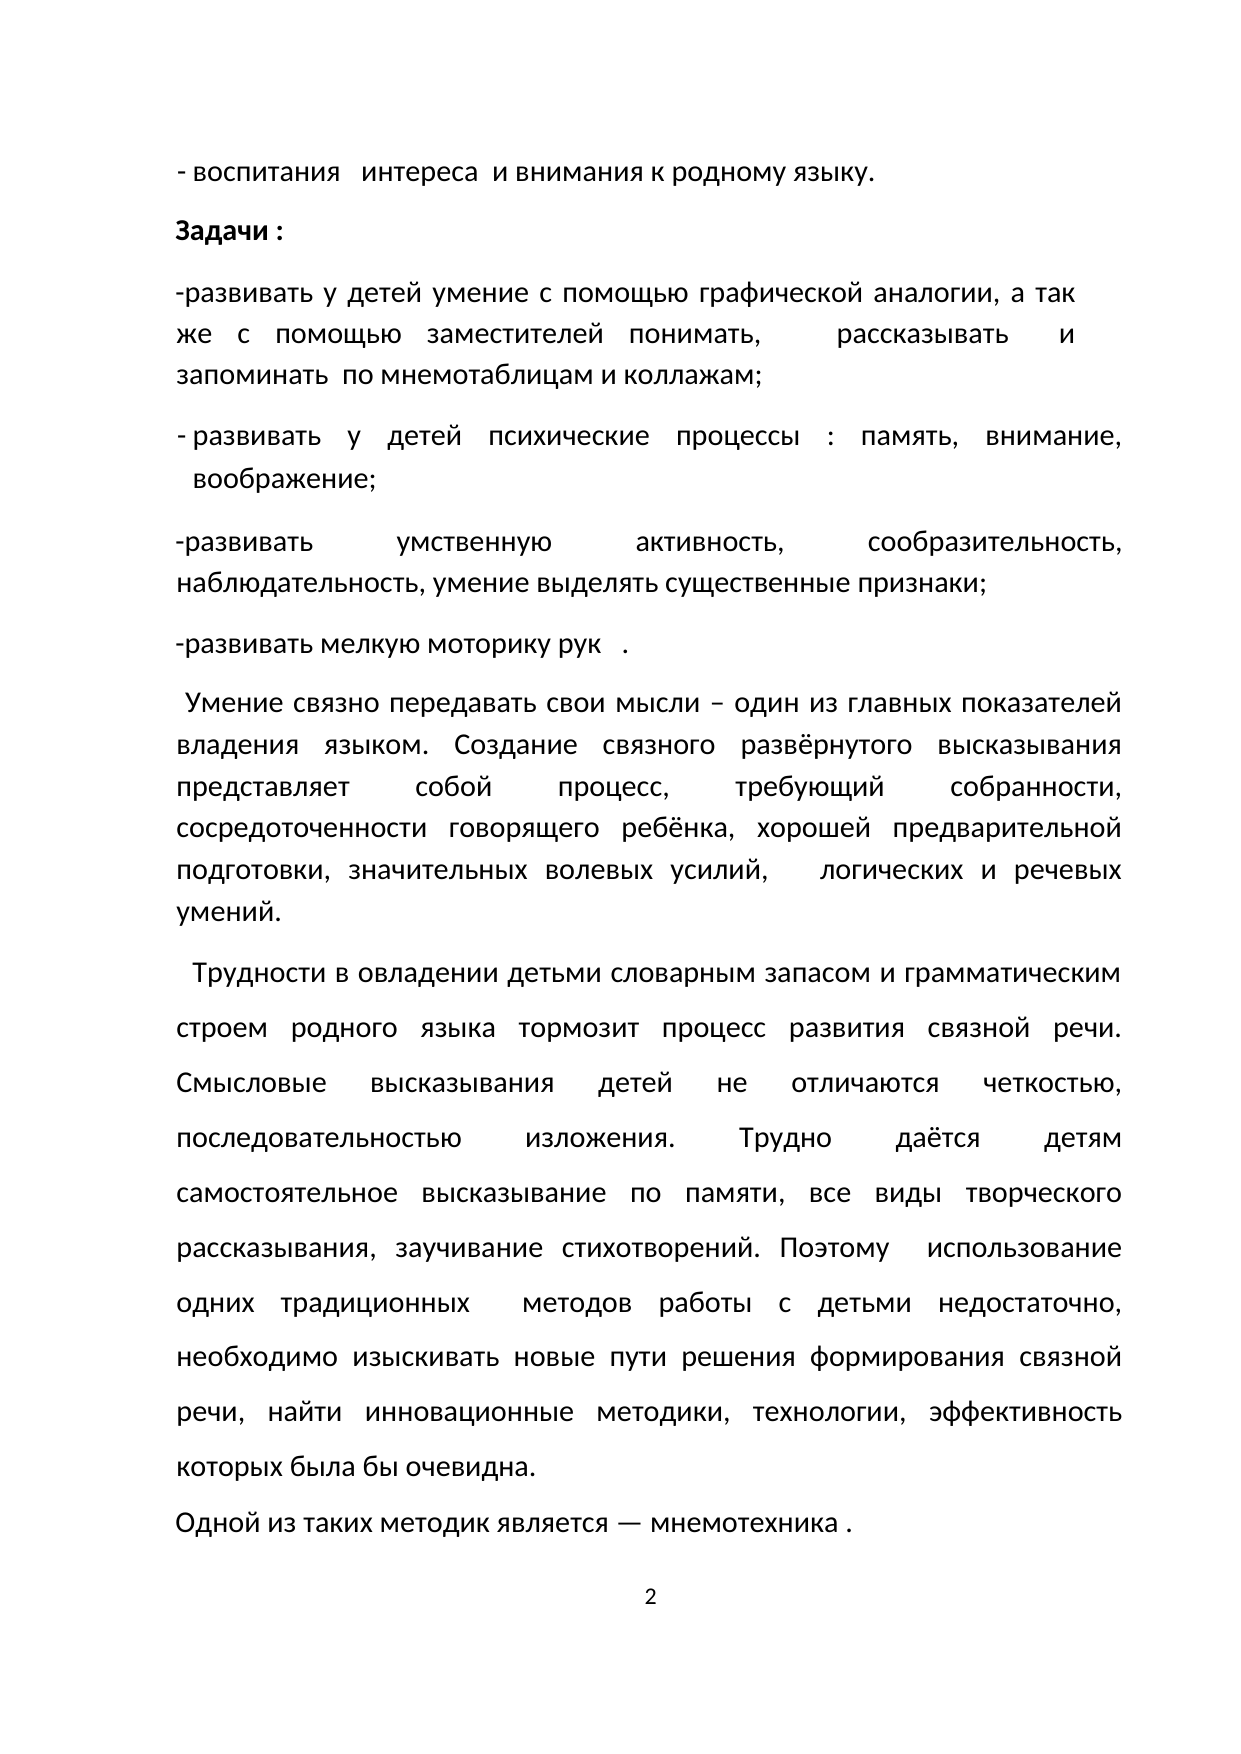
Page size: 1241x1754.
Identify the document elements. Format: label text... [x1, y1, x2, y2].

text -развивать мелкую моторику рук . [175, 624, 1123, 661]
text -развивать умственную активность, сообразительность, наблюдательность, умение выделять существенные признаки; [175, 522, 1123, 600]
text Задачи : [175, 211, 1103, 248]
text -развивать у детей умение с помощью графической аналогии, а так же с помощью заместителей понимать, рассказывать и запоминать по мнемотаблицам и коллажам; [175, 273, 1076, 392]
list воспитания интереса и внимания к родному языку. [177, 152, 1123, 189]
text Одной из таких методик является — мнемотехника . [175, 1503, 1124, 1540]
text Трудности в овладении детьми словарным запасом и грамматическим строем родного языка тормозит процесс развития связной речи. Смысловые высказывания детей не отличаются четкостью, последовательностью изложения. Трудно даётся детям самостоятельное высказывание по памяти, все виды творческого рассказывания, заучивание стихотворений. Поэтому использование одних традиционных методов работы с детьми недостаточно, необходимо изыскивать новые пути решения формирования связной речи, найти инновационные методики, технологии, эффективность которых была бы очевидна. [175, 953, 1123, 1484]
list развивать у детей психические процессы : память, внимание, воображение; [177, 416, 1123, 496]
text Умение связно передавать свои мысли – один из главных показателей владения языком. Создание связного развёрнутого высказывания представляет собой процесс, требующий собранности, сосредоточенности говорящего ребёнка, хорошей предварительной подготовки, значительных волевых усилий, логических и речевых умений. [175, 683, 1123, 929]
